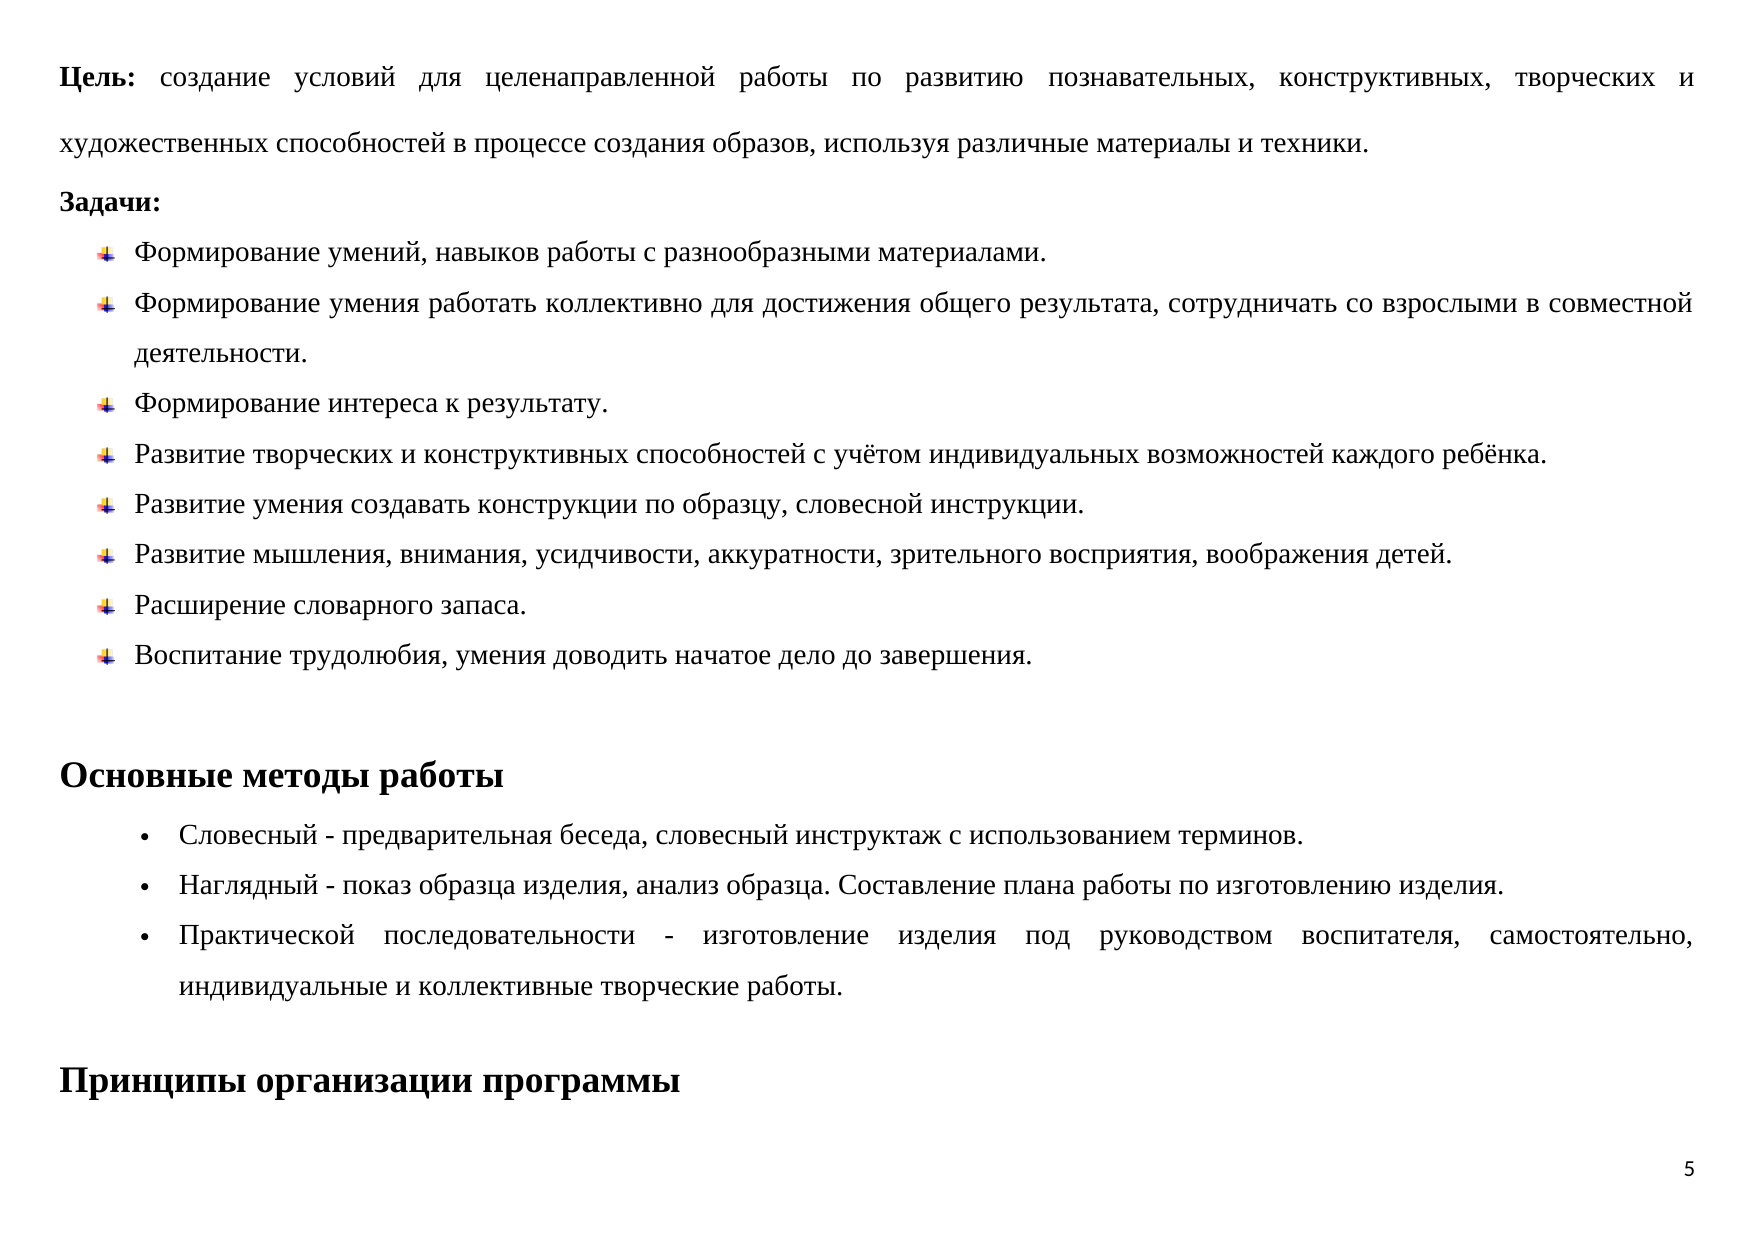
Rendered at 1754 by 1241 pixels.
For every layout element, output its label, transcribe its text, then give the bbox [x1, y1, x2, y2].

list Словесный - предварительная беседа, словесный инструктаж с использованием терминов. [141, 817, 1695, 850]
list Формирование умений, навыков работы с разнообразными материалами. [97, 234, 1695, 268]
list Воспитание трудолюбия, умения доводить начатое дело до завершения. [97, 637, 1695, 671]
text Цель: создание условий для целенаправленной работы по развитию познавательных, конструктивных, творческих и художественных способностей в процессе создания образов, используя различные материалы и техники. [59, 59, 1695, 161]
list Формирование интереса к результату. [97, 386, 1695, 419]
picture [97, 496, 115, 514]
text Принципы организации программы [59, 1057, 1695, 1101]
list Развитие творческих и конструктивных способностей с учётом индивидуальных возможностей каждого ребёнка. [97, 436, 1695, 469]
picture [97, 245, 115, 262]
list Расширение словарного запаса. [97, 587, 1695, 620]
picture [97, 547, 115, 564]
text Основные методы работы [59, 752, 1695, 795]
text Задачи: [59, 184, 1695, 218]
list Развитие умения создавать конструкции по образцу, словесной инструкции. [97, 486, 1695, 520]
picture [97, 396, 115, 413]
picture [97, 647, 115, 665]
list Развитие мышления, внимания, усидчивости, аккуратности, зрительного восприятия, воображения детей. [97, 536, 1695, 570]
list Практической последовательности - изготовление изделия под руководством воспитателя, самостоятельно, индивидуальные и коллективные творческие работы. [141, 917, 1695, 1001]
picture [97, 446, 115, 464]
list Наглядный - показ образца изделия, анализ образца. Составление плана работы по изготовлению изделия. [141, 867, 1695, 901]
picture [97, 295, 115, 313]
list Формирование умения работать коллективно для достижения общего результата, сотрудничать со взрослыми в совместной деятельности. [97, 285, 1695, 369]
picture [97, 597, 115, 615]
